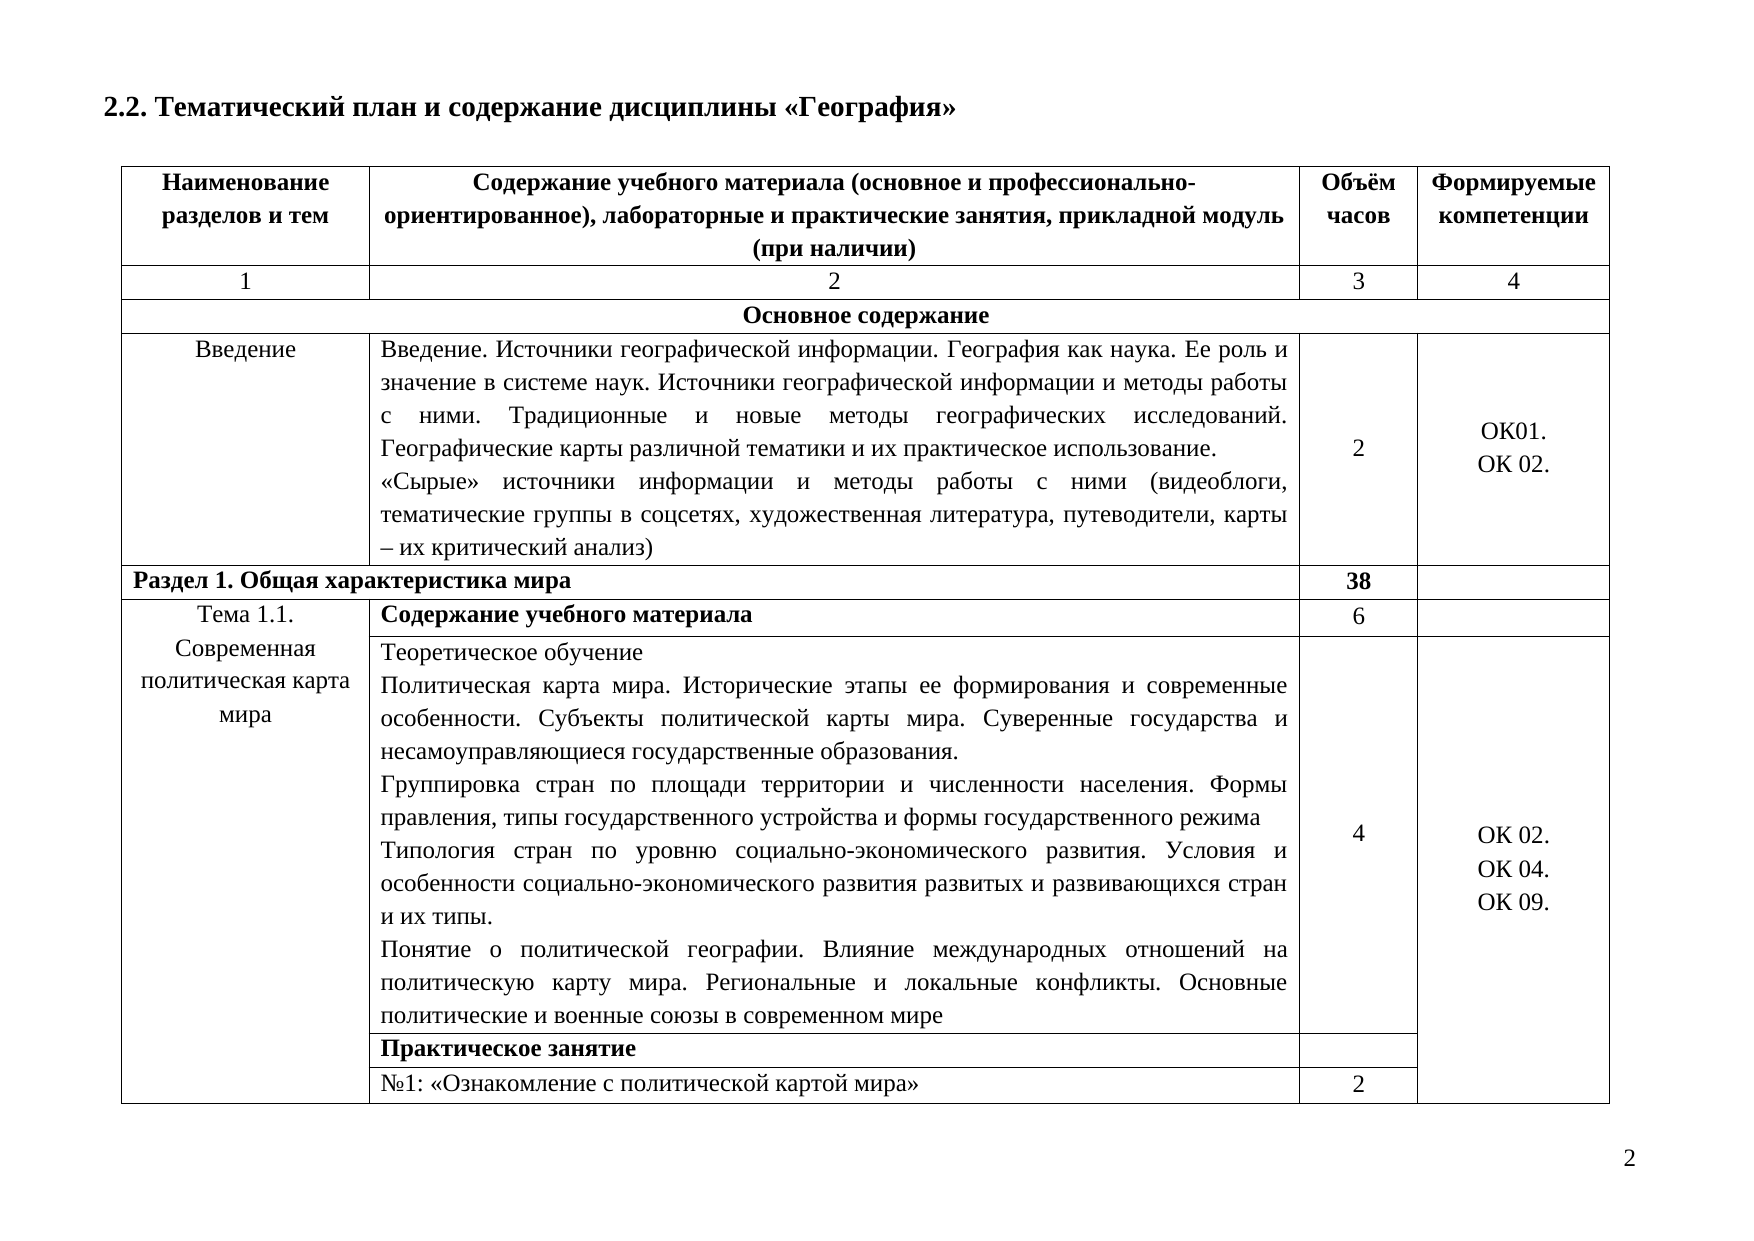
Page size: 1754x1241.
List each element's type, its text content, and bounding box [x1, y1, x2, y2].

table_cell №1: «Ознакомление с политической картой мира» [370, 1068, 1299, 1103]
table_cell 4 [1418, 266, 1609, 299]
table_cell [1418, 600, 1609, 636]
table_header Формируемые компетенции [1418, 167, 1609, 265]
table_cell Содержание учебного материала [370, 600, 1299, 636]
table_cell Введение [122, 334, 369, 564]
table_cell Тема 1.1. Современная политическая карта мира [122, 600, 369, 1103]
table_cell ОК01. ОК 02. [1418, 334, 1609, 564]
table_cell 3 [1300, 266, 1417, 299]
table_header Объём часов [1300, 167, 1417, 265]
table_cell Введение. Источники географической информации. География как наука. Ее роль и значение в системе наук. Источники географической информации и методы работы с ними. Традиционные и новые методы географических исследований. Географические карты различной тематики и их практическое использование. «Сырые» источники информации и методы работы с ними (видеоблоги, тематические группы в соцсетях, художественная литература, путеводители, карты – их критический анализ) [370, 334, 1299, 564]
table_cell 38 [1300, 566, 1417, 598]
table_cell 6 [1300, 600, 1417, 636]
table_cell Раздел 1. Общая характеристика мира [122, 566, 1299, 598]
table_cell [1418, 566, 1609, 598]
table_cell ОК 02. ОК 04. ОК 09. [1418, 637, 1609, 1103]
table_header Наименование разделов и тем [122, 167, 369, 265]
table_cell 1 [122, 266, 369, 299]
table_cell [1300, 1034, 1417, 1067]
table_cell 2 [1300, 334, 1417, 564]
table_cell Практическое занятие [370, 1034, 1299, 1067]
table_header Содержание учебного материала (основное и профессионально-ориентированное), лабораторные и практические занятия, прикладной модуль (при наличии) [370, 167, 1299, 265]
text 2.2. Тематический план и содержание дисциплины «География» [103, 89, 1636, 122]
table_cell 2 [1300, 1068, 1417, 1103]
table_cell 4 [1300, 637, 1417, 1032]
table_cell 2 [370, 266, 1299, 299]
table_cell Теоретическое обучение Политическая карта мира. Исторические этапы ее формирования и современные особенности. Субъекты политической карты мира. Суверенные государства и несамоуправляющиеся государственные образования. Группировка стран по площади территории и численности населения. Формы правления, типы государственного устройства и формы государственного режима Типология стран по уровню социально-экономического развития. Условия и особенности социально-экономического развития развитых и развивающихся стран и их типы. Понятие о политической географии. Влияние международных отношений на политическую карту мира. Региональные и локальные конфликты. Основные политические и военные союзы в современном мире [370, 637, 1299, 1032]
table_cell Основное содержание [122, 300, 1609, 333]
